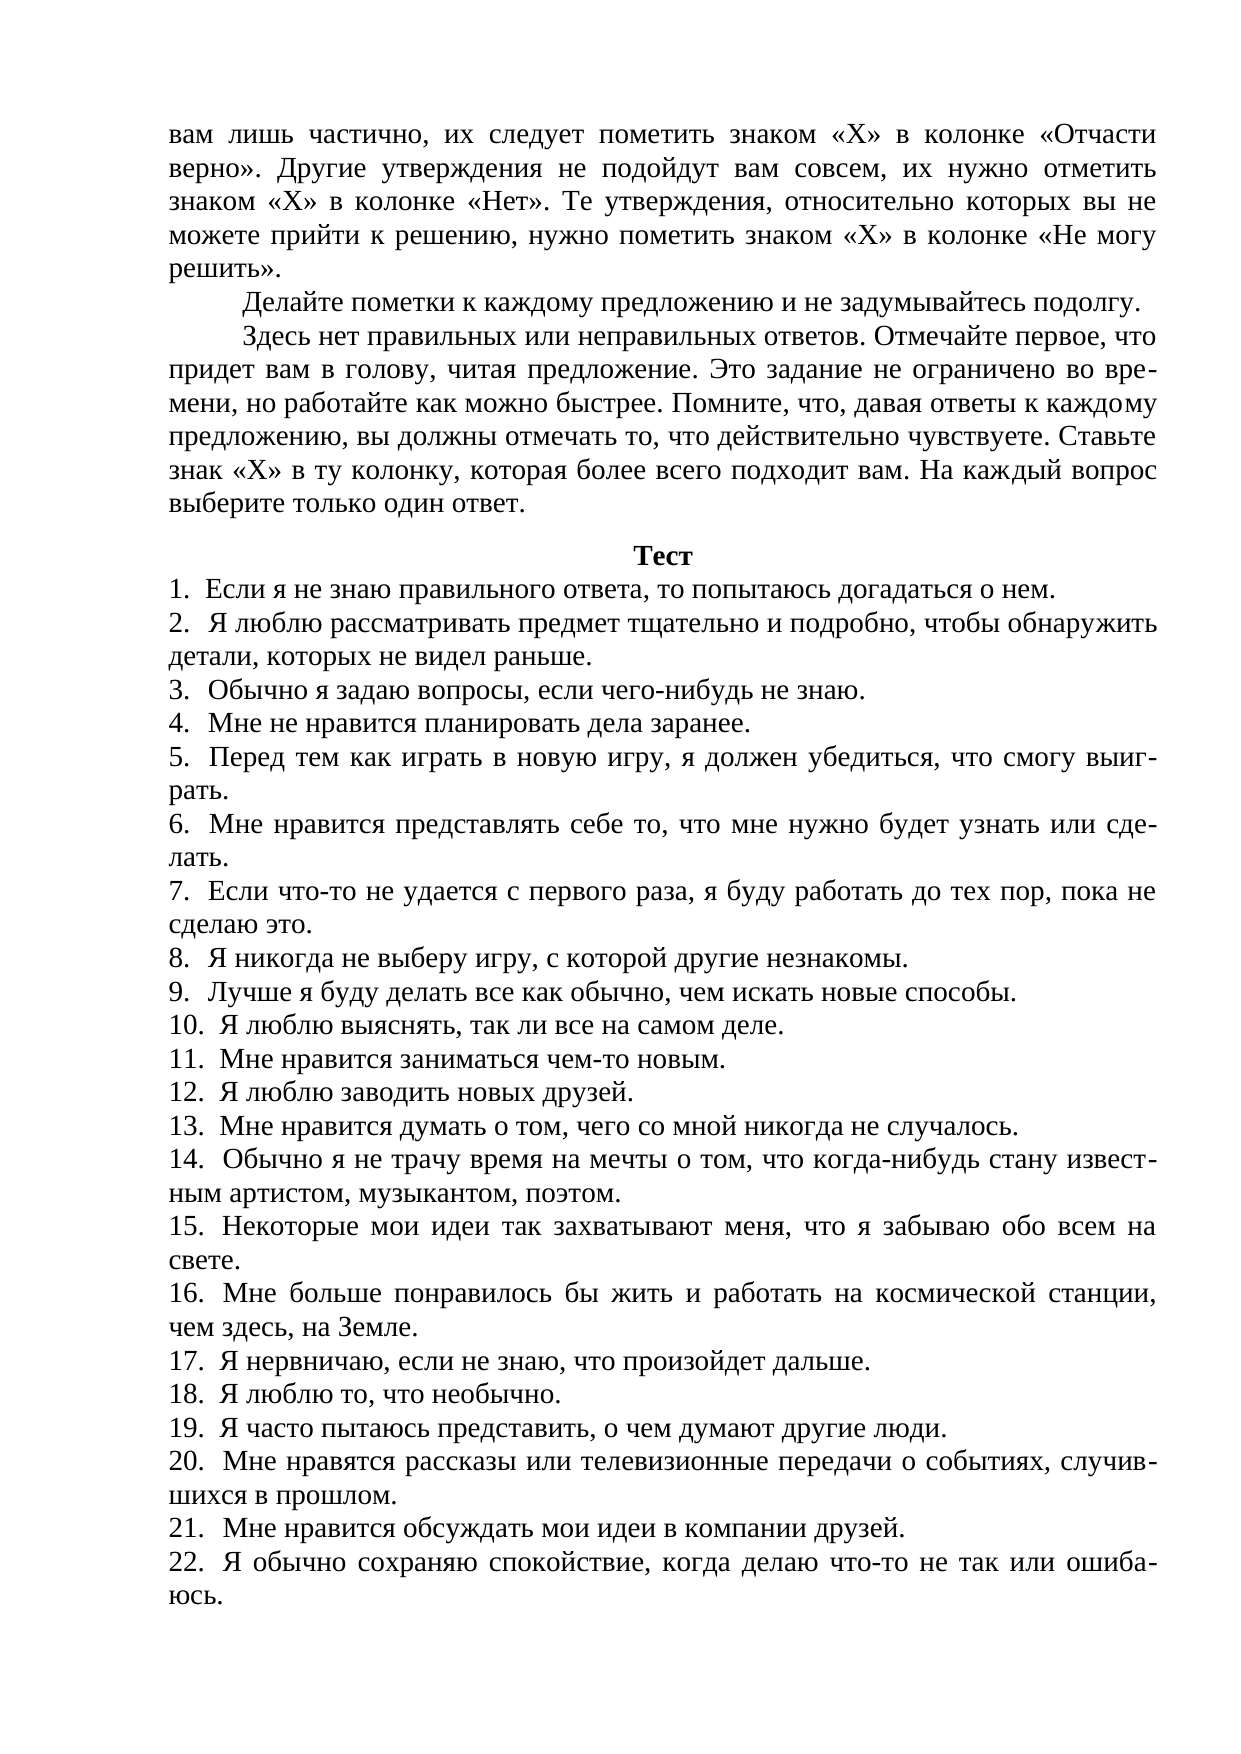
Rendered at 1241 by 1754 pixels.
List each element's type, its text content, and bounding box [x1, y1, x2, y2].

text Здесь нет правильных или неправильных ответов. Отмечайте первое, что придет вам в голову, читая предложение. Это задание не ограничено во времени, но работайте как можно быстрее. Помните, что, давая ответы к каждому предложению, вы должны отмечать то, что действительно чувствуете. Ставьте знак «Х» в ту колонку, которая более всего подходит вам. На каждый вопрос выберите только один ответ. [168, 318, 1157, 519]
list Я нервничаю, если не знаю, что произойдет дальше. [168, 1343, 1157, 1377]
list Я люблю то, что необычно. [168, 1377, 1157, 1410]
list Мне не нравится планировать дела заранее. [168, 706, 1157, 739]
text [168, 117, 1157, 284]
list Я часто пытаюсь представить, о чем думают другие люди. [168, 1410, 1157, 1444]
list Если что-то не удается с первого раза, я буду работать до тех пор, пока не сделаю это. [168, 873, 1157, 941]
list Перед тем как играть в новую игру, я должен убедиться, что смогу выиграть. [168, 739, 1157, 806]
text Делайте пометки к каждому предложению и не задумывайтесь подолгу. [168, 284, 1157, 318]
list Если я не знаю правильного ответа, то попытаюсь догадаться о нем. [168, 572, 1157, 605]
list Мне нравятся рассказы или телевизионные передачи о событиях, случившихся в прошлом. [168, 1444, 1157, 1511]
list Обычно я задаю вопросы, если чего-нибудь не знаю. [168, 672, 1157, 706]
list Мне нравится представлять себе то, что мне нужно будет узнать или сделать. [168, 806, 1157, 873]
list Обычно я не трачу время на мечты о том, что когда-нибудь стану известным артистом, музыкантом, поэтом. [168, 1142, 1157, 1209]
list Я обычно сохраняю спокойствие, когда делаю что-то не так или ошибаюсь. [168, 1544, 1157, 1611]
list Мне нравится заниматься чем-то новым. [168, 1041, 1157, 1075]
list Мне нравится думать о том, чего со мной никогда не случалось. [168, 1108, 1157, 1142]
list Мне нравится обсуждать мои идеи в компании друзей. [168, 1511, 1157, 1544]
list Я люблю заводить новых друзей. [168, 1075, 1157, 1108]
text Тест [168, 538, 1157, 572]
list Я люблю выяснять, так ли все на самом деле. [168, 1008, 1157, 1041]
list Мне больше понравилось бы жить и работать на космической станции, чем здесь, на Земле. [168, 1276, 1157, 1343]
list Некоторые мои идеи так захватывают меня, что я забываю обо всем на свете. [168, 1209, 1157, 1276]
list Я люблю рассматривать предмет тщательно и подробно, чтобы обнаружить детали, которых не видел раньше. [168, 605, 1157, 672]
list Я никогда не выберу игру, с которой другие незнакомы. [168, 941, 1157, 974]
list Лучше я буду делать все как обычно, чем искать новые способы. [168, 974, 1157, 1008]
